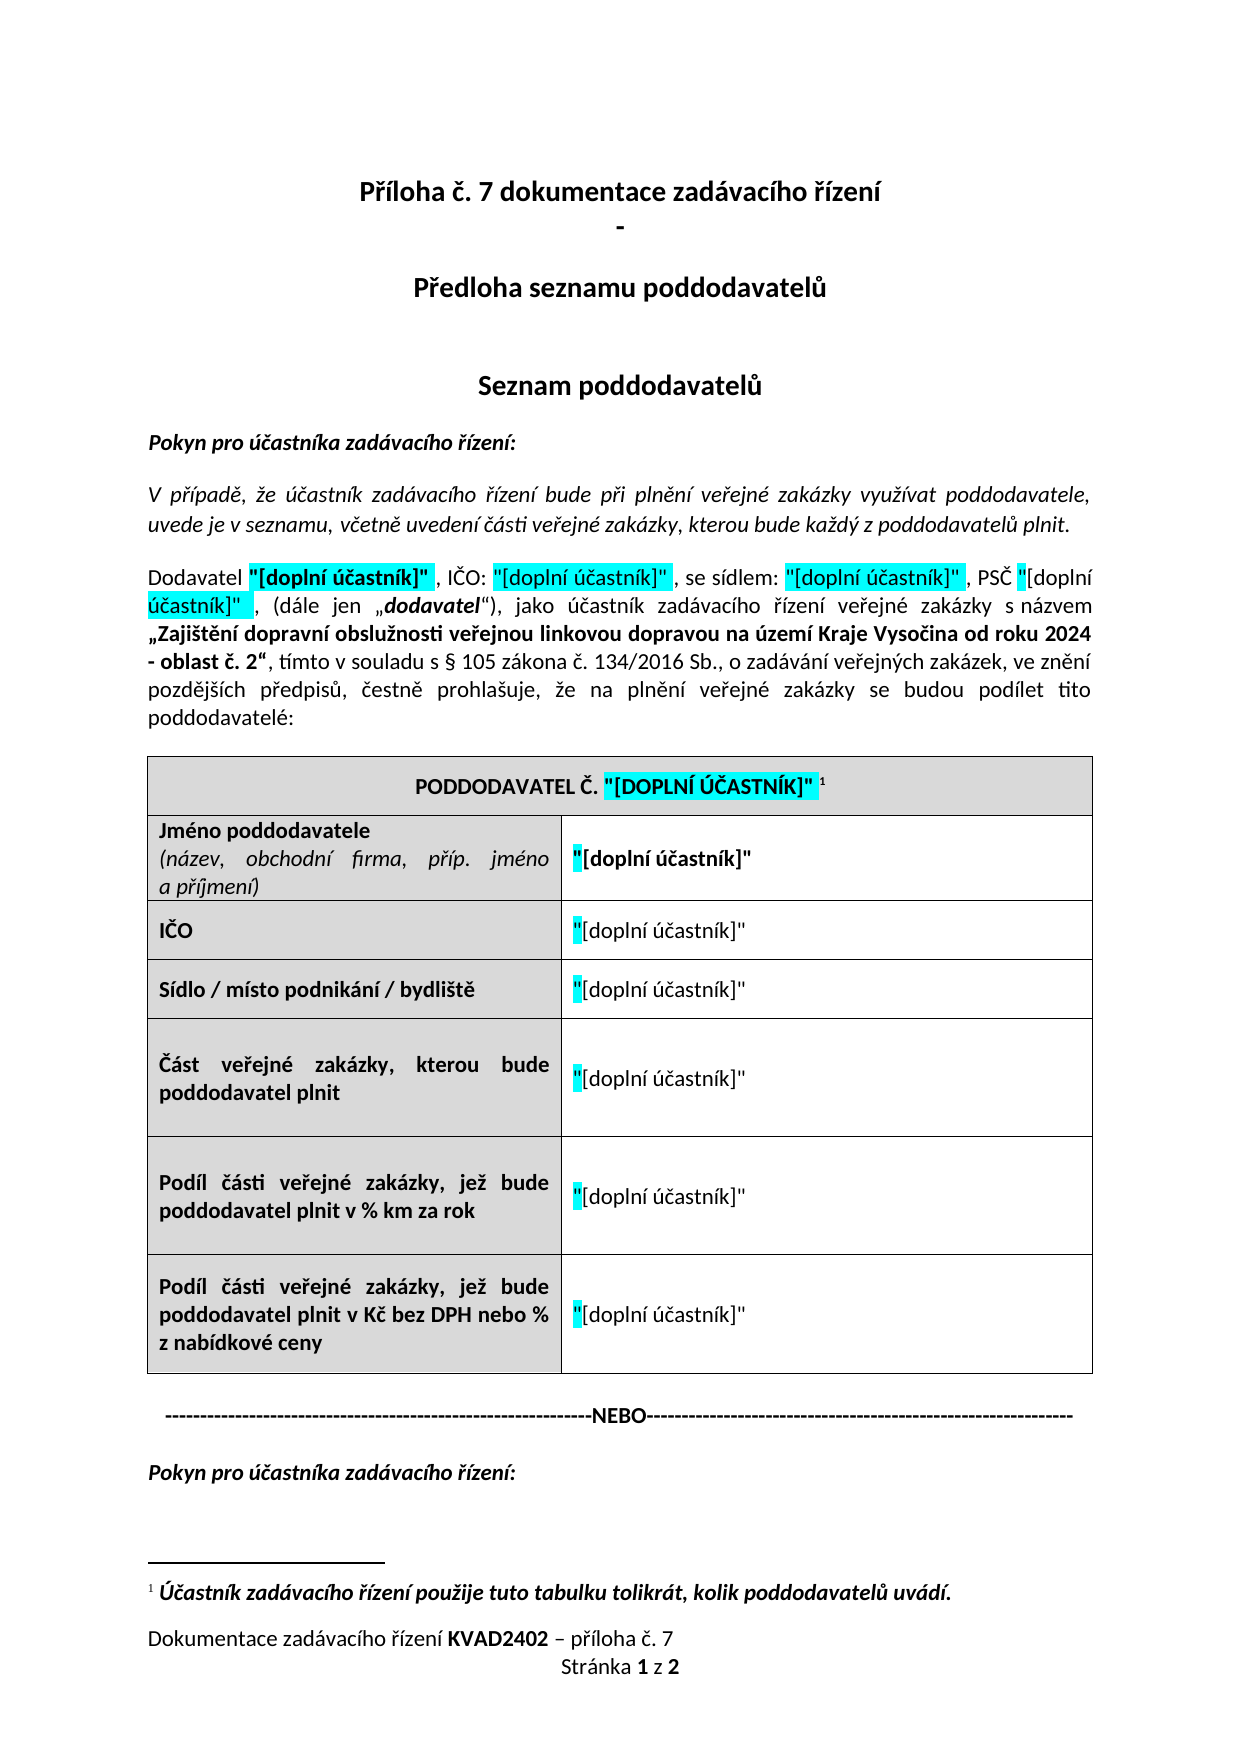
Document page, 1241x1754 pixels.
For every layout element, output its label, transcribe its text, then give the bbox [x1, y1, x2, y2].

text Seznam poddodavatelů [148, 367, 1093, 403]
table_cell [562, 1019, 1092, 1136]
text Předloha seznamu poddodavatelů [148, 269, 1093, 304]
text - [148, 208, 1093, 244]
table_cell Část veřejné zakázky, kterou bude poddodavatel plnit [148, 1019, 561, 1136]
text Dodavatel , IČO: , se sídlem: , PSČ , (dále jen „dodavatel“), jako účastník zadávacího řízení veřejné zakázky s názvem „Zajištění dopravní obslužnosti veřejnou linkovou dopravou na území Kraje Vysočina od roku 2024 - oblast č. 2“, tímto v souladu s § 105 zákona č. 134/2016 Sb., o zadávání veřejných zakázek, ve znění pozdějších předpisů, čestně prohlašuje, že na plnění veřejné zakázky se budou podílet tito poddodavatelé: [148, 563, 1093, 731]
text Příloha č. 7 dokumentace zadávacího řízení [148, 173, 1093, 208]
table_cell Sídlo / místo podnikání / bydliště [148, 960, 561, 1018]
table_cell [562, 816, 1092, 900]
table_cell [562, 901, 1092, 959]
table_header PODDODAVATEL Č. [148, 757, 1092, 815]
table_cell Podíl části veřejné zakázky, jež bude poddodavatel plnit v % km za rok [148, 1137, 561, 1254]
table_cell Podíl části veřejné zakázky, jež bude poddodavatel plnit v Kč bez DPH nebo % z nabídkové ceny [148, 1255, 561, 1372]
text Pokyn pro účastníka zadávacího řízení: [148, 428, 1093, 456]
table_cell [562, 1137, 1092, 1254]
text V případě, že účastník zadávacího řízení bude při plnění veřejné zakázky využívat poddodavatele, uvede je v seznamu, včetně uvedení části veřejné zakázky, kterou bude každý z poddodavatelů plnit. [148, 481, 1093, 538]
text Pokyn pro účastníka zadávacího řízení: [148, 1458, 1093, 1486]
table_cell [562, 1255, 1092, 1372]
table_cell [562, 960, 1092, 1018]
table_cell Jméno poddodavatele (název, obchodní firma, příp. jméno a příjmení) [148, 816, 561, 900]
text -------------------------------------------------------------NEBO------------------------------------------------------------- [148, 1402, 1093, 1429]
table_cell IČO [148, 901, 561, 959]
